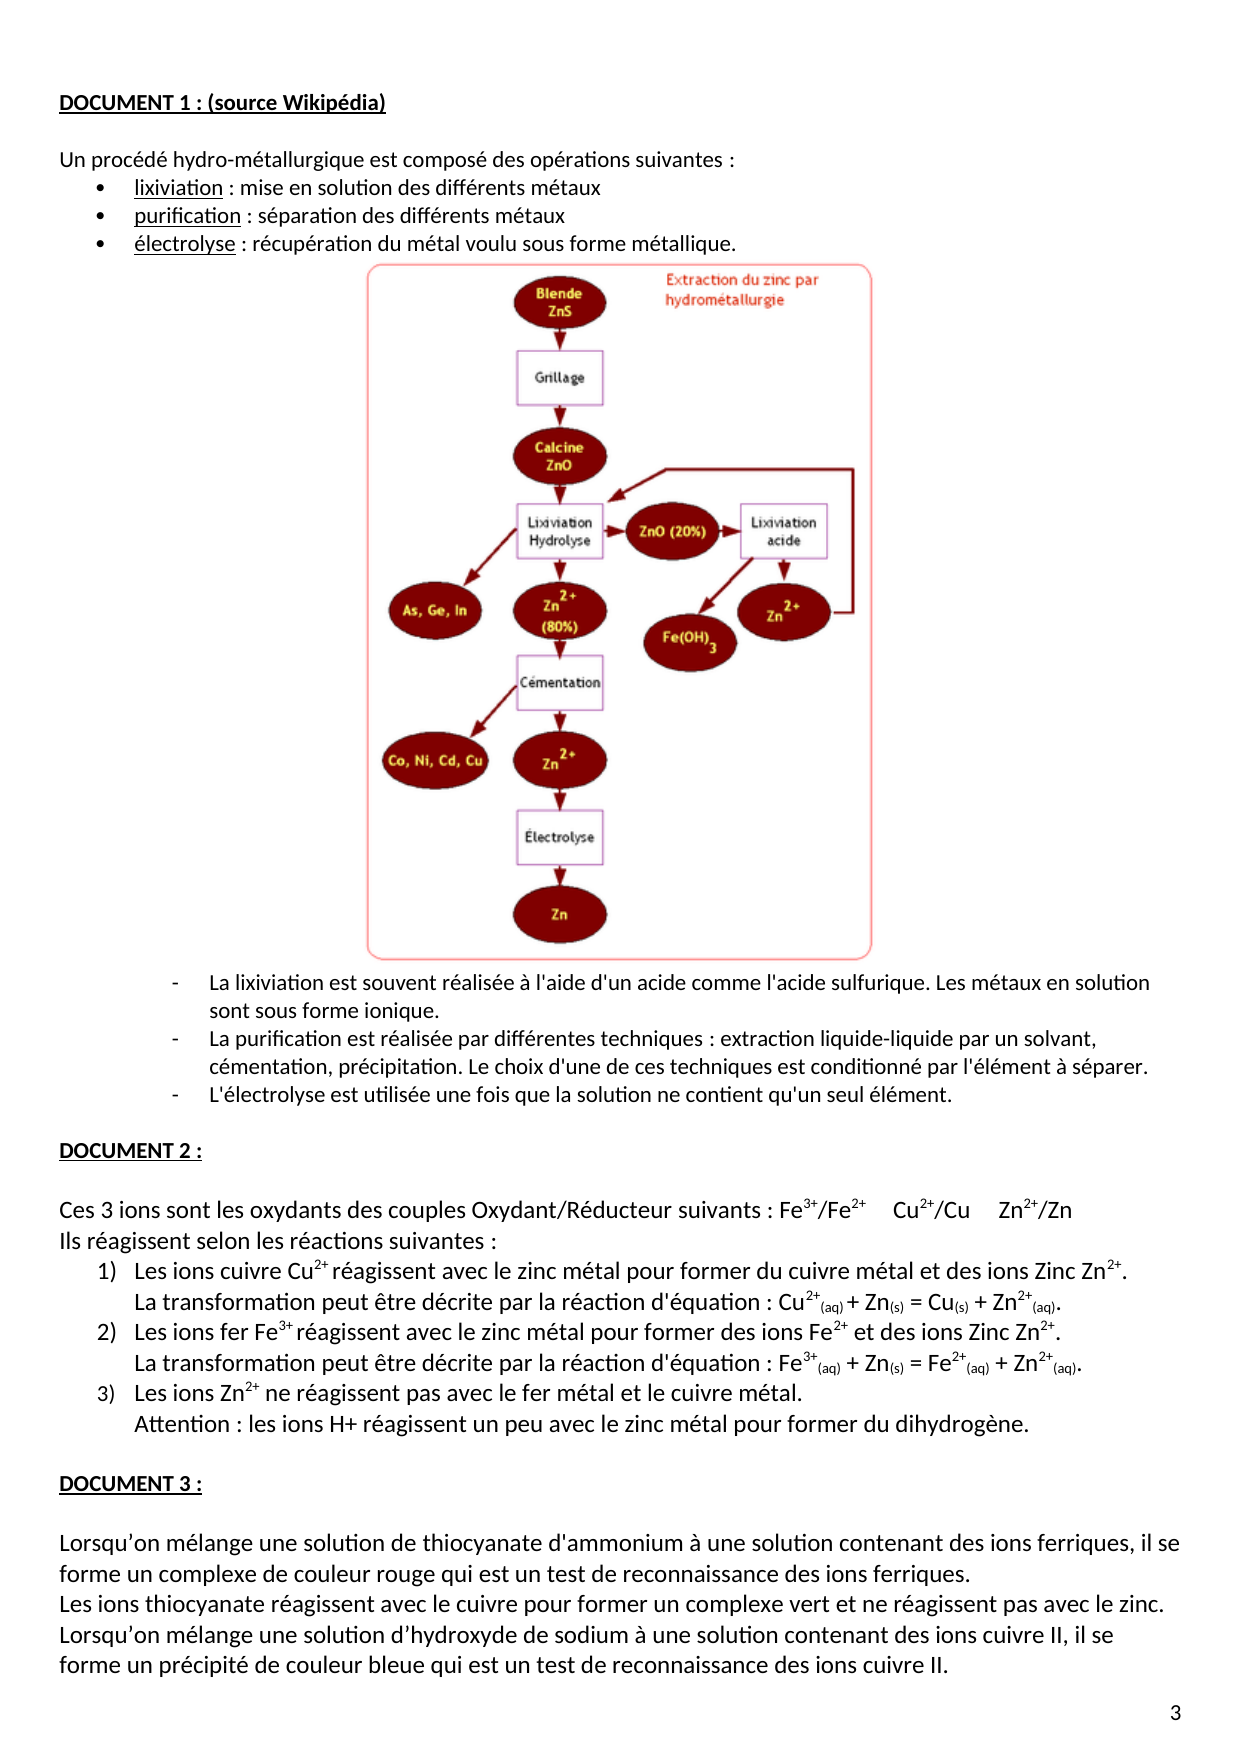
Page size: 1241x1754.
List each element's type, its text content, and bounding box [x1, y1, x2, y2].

list L'électrolyse est utilisée une fois que la solution ne contient qu'un seul élément. [172, 1080, 1181, 1108]
list La purification est réalisée par différentes techniques : extraction liquide-liquide par un solvant, cémentation, précipitation. Le choix d'une de ces techniques est conditionné par l'élément à séparer. [172, 1024, 1181, 1080]
list Attention : les ions H+ réagissent un peu avec le zinc métal pour former du dihydrogène. [134, 1408, 1181, 1438]
list purification : séparation des différents métaux [97, 201, 1181, 229]
text Ces 3 ions sont les oxydants des couples Oxydant/Réducteur suivants : Fe3+/Fe2+ Cu2+/Cu Zn2+/Zn [59, 1194, 1181, 1225]
list La transformation peut être décrite par la réaction d'équation : Fe3+(aq) + Zn(s) = Fe2+(aq) + Zn2+(aq). [134, 1347, 1181, 1377]
text DOCUMENT 3 : [59, 1469, 1181, 1497]
list électrolyse : récupération du métal voulu sous forme métallique. [97, 229, 1181, 257]
text DOCUMENT 2 : [59, 1136, 1181, 1164]
text Un procédé hydro-métallurgique est composé des opérations suivantes : [59, 145, 1181, 173]
list Les ions fer Fe3+ réagissent avec le zinc métal pour former des ions Fe2+ et des ions Zinc Zn2+. [97, 1316, 1181, 1347]
text Lorsqu’on mélange une solution de thiocyanate d'ammonium à une solution contenant des ions ferriques, il se forme un complexe de couleur rouge qui est un test de reconnaissance des ions ferriques. [59, 1528, 1181, 1589]
text Les ions thiocyanate réagissent avec le cuivre pour former un complexe vert et ne réagissent pas avec le zinc. [59, 1589, 1181, 1619]
list La transformation peut être décrite par la réaction d'équation : Cu2+(aq) + Zn(s) = Cu(s) + Zn2+(aq). [134, 1286, 1181, 1316]
list lixiviation : mise en solution des différents métaux [97, 173, 1181, 201]
list Les ions cuivre Cu2+ réagissent avec le zinc métal pour former du cuivre métal et des ions Zinc Zn2+. [97, 1255, 1181, 1286]
list Les ions Zn2+ ne réagissent pas avec le fer métal et le cuivre métal. [97, 1377, 1181, 1408]
text DOCUMENT 1 : (source Wikipédia) [59, 88, 1181, 116]
picture [360, 257, 880, 968]
text Ils réagissent selon les réactions suivantes : [59, 1225, 1181, 1255]
list La lixiviation est souvent réalisée à l'aide d'un acide comme l'acide sulfurique. Les métaux en solution sont sous forme ionique. [172, 968, 1181, 1024]
text Lorsqu’on mélange une solution d’hydroxyde de sodium à une solution contenant des ions cuivre II, il se forme un précipité de couleur bleue qui est un test de reconnaissance des ions cuivre II. [59, 1619, 1181, 1680]
